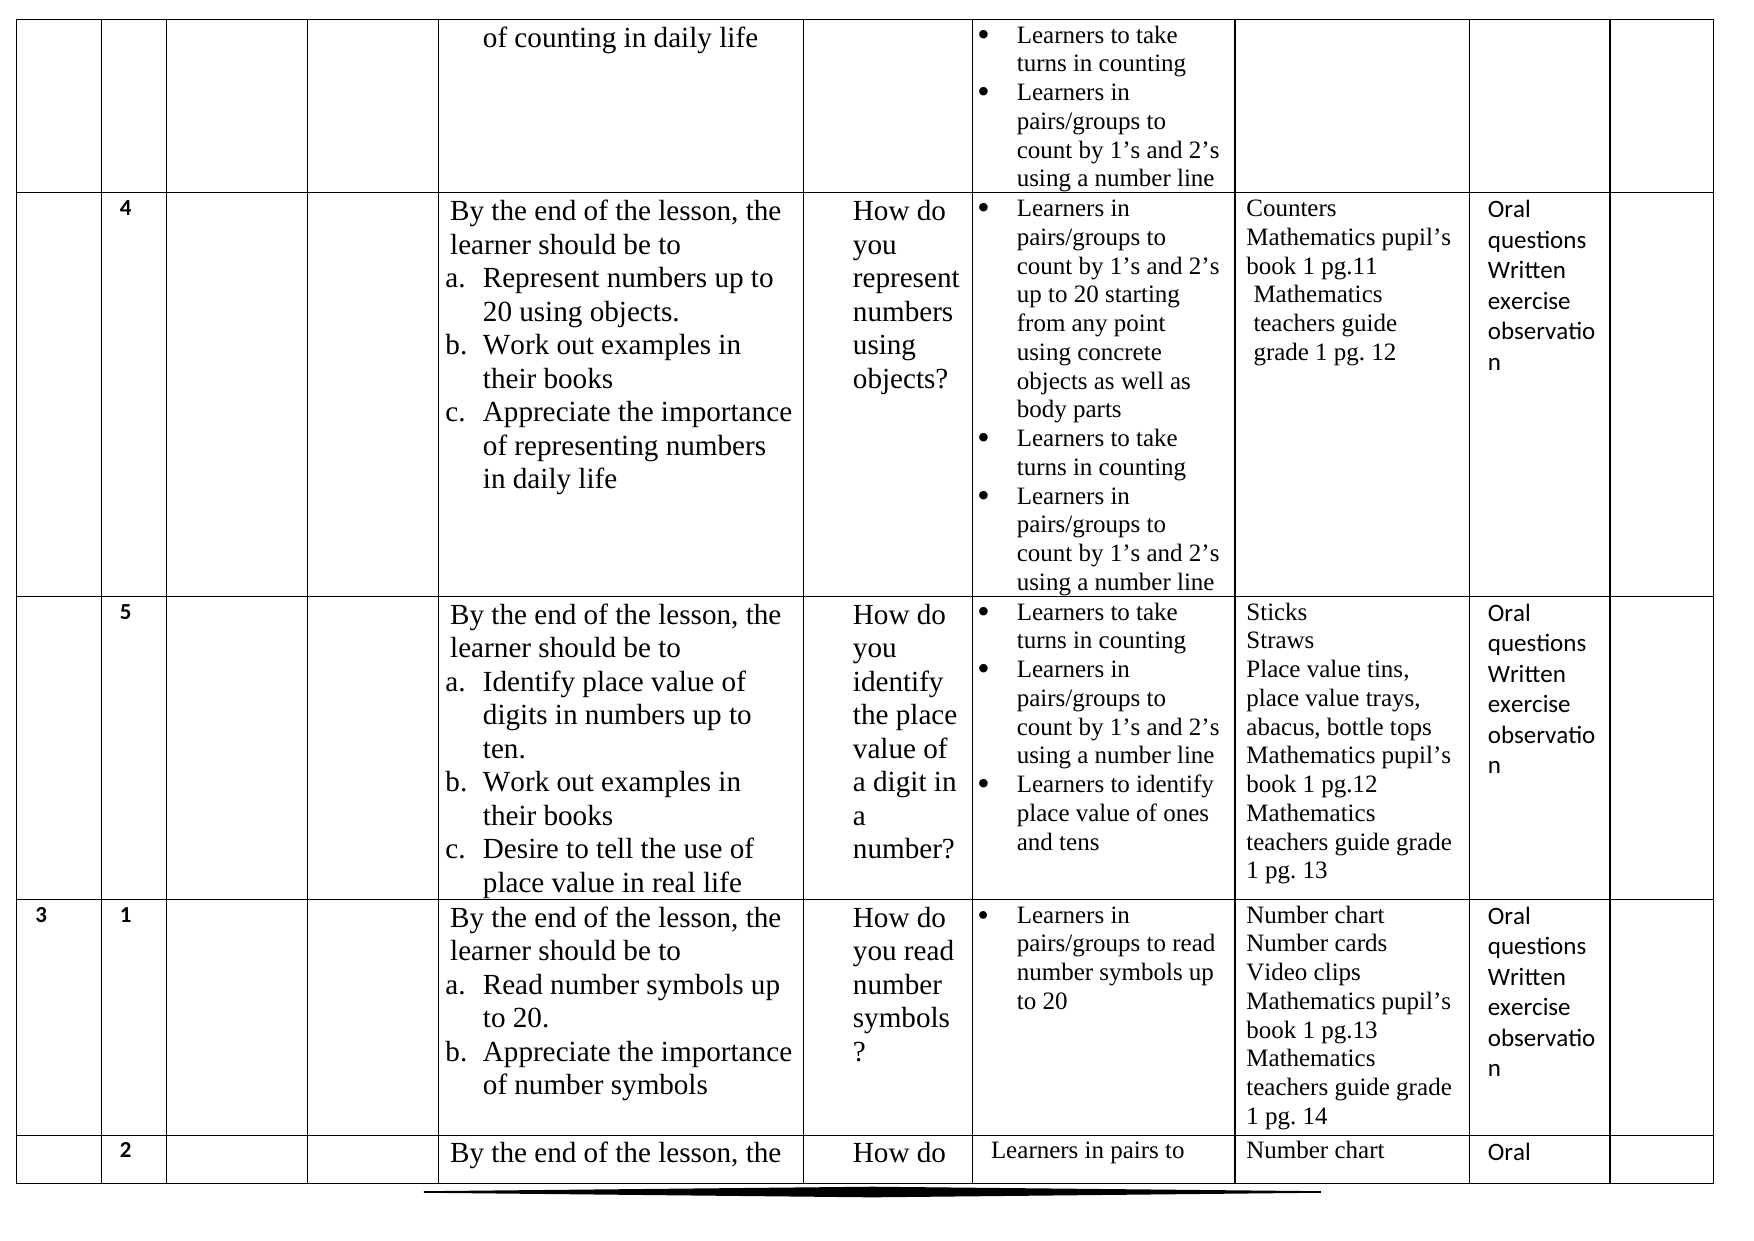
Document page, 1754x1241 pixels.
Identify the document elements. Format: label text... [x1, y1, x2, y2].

table_cell By the end of the lesson, the learner should be to Represent numbers up to 20 using objects. Work out examples in their books Appreciate the importance of representing numbers in daily life [439, 193, 803, 596]
table_cell [308, 1136, 438, 1183]
table_cell [17, 20, 101, 192]
table_cell How do you read number symbols? [804, 900, 972, 1134]
table_cell [308, 193, 438, 596]
table_cell 3 [17, 900, 101, 1134]
table_cell [167, 1136, 307, 1183]
table_cell Oral questions Written exercise observation [1470, 900, 1609, 1134]
table_cell Oral questions Written exercise observation [1470, 193, 1609, 596]
table_cell [17, 1136, 101, 1183]
table_cell [1611, 193, 1713, 596]
table_cell [1611, 1136, 1713, 1183]
table_cell [1611, 597, 1713, 899]
table_cell Learners to take turns in counting Learners in pairs/groups to count by 1’s and 2’s using a number line Learners to identify place value of ones and tens [973, 597, 1234, 899]
table_cell Learners in pairs/groups to read number symbols up to 20 [973, 900, 1234, 1134]
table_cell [1470, 1136, 1609, 1183]
table_cell [167, 597, 307, 899]
table_cell [1611, 900, 1713, 1134]
table_cell By the end of the lesson, the learner should be to Read number symbols up to 20. Appreciate the importance of number symbols [439, 900, 803, 1134]
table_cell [439, 20, 803, 192]
table_cell Counters Mathematics pupil’s book 1 pg.11 Mathematics teachers guide grade 1 pg. 12 [1236, 193, 1469, 596]
table_cell [308, 20, 438, 192]
table_cell 5 [102, 597, 166, 899]
table_cell 2 [102, 1136, 166, 1183]
table_cell 3 [102, 20, 166, 192]
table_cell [804, 20, 972, 192]
table_cell [17, 597, 101, 899]
table_cell [1611, 20, 1713, 192]
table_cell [1236, 1136, 1469, 1183]
table_cell [308, 597, 438, 899]
table_cell How do you identify the place value of a digit in a number? [804, 597, 972, 899]
table_cell Oral questions Written exercise observation [1470, 597, 1609, 899]
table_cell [1470, 20, 1609, 192]
table_cell 4 [102, 193, 166, 596]
table_cell [167, 900, 307, 1134]
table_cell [1236, 20, 1469, 192]
table_cell By the end of the lesson, the learner should be to Identify place value of digits in numbers up to ten. Work out examples in their books Desire to tell the use of place value in real life [439, 597, 803, 899]
table_cell Number chart Number cards Video clips Mathematics pupil’s book 1 pg.13 Mathematics teachers guide grade 1 pg. 14 [1236, 900, 1469, 1134]
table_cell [973, 1136, 1234, 1183]
table_cell [167, 20, 307, 192]
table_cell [973, 20, 1234, 192]
table_cell [308, 900, 438, 1134]
table_cell [167, 193, 307, 596]
table_cell 1 [102, 900, 166, 1134]
table_cell [17, 193, 101, 596]
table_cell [439, 1136, 803, 1183]
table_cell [804, 1136, 972, 1183]
table_cell Sticks Straws Place value tins, place value trays, abacus, bottle tops Mathematics pupil’s book 1 pg.12 Mathematics teachers guide grade 1 pg. 13 [1236, 597, 1469, 899]
table_cell How do you represent numbers using objects? [804, 193, 972, 596]
